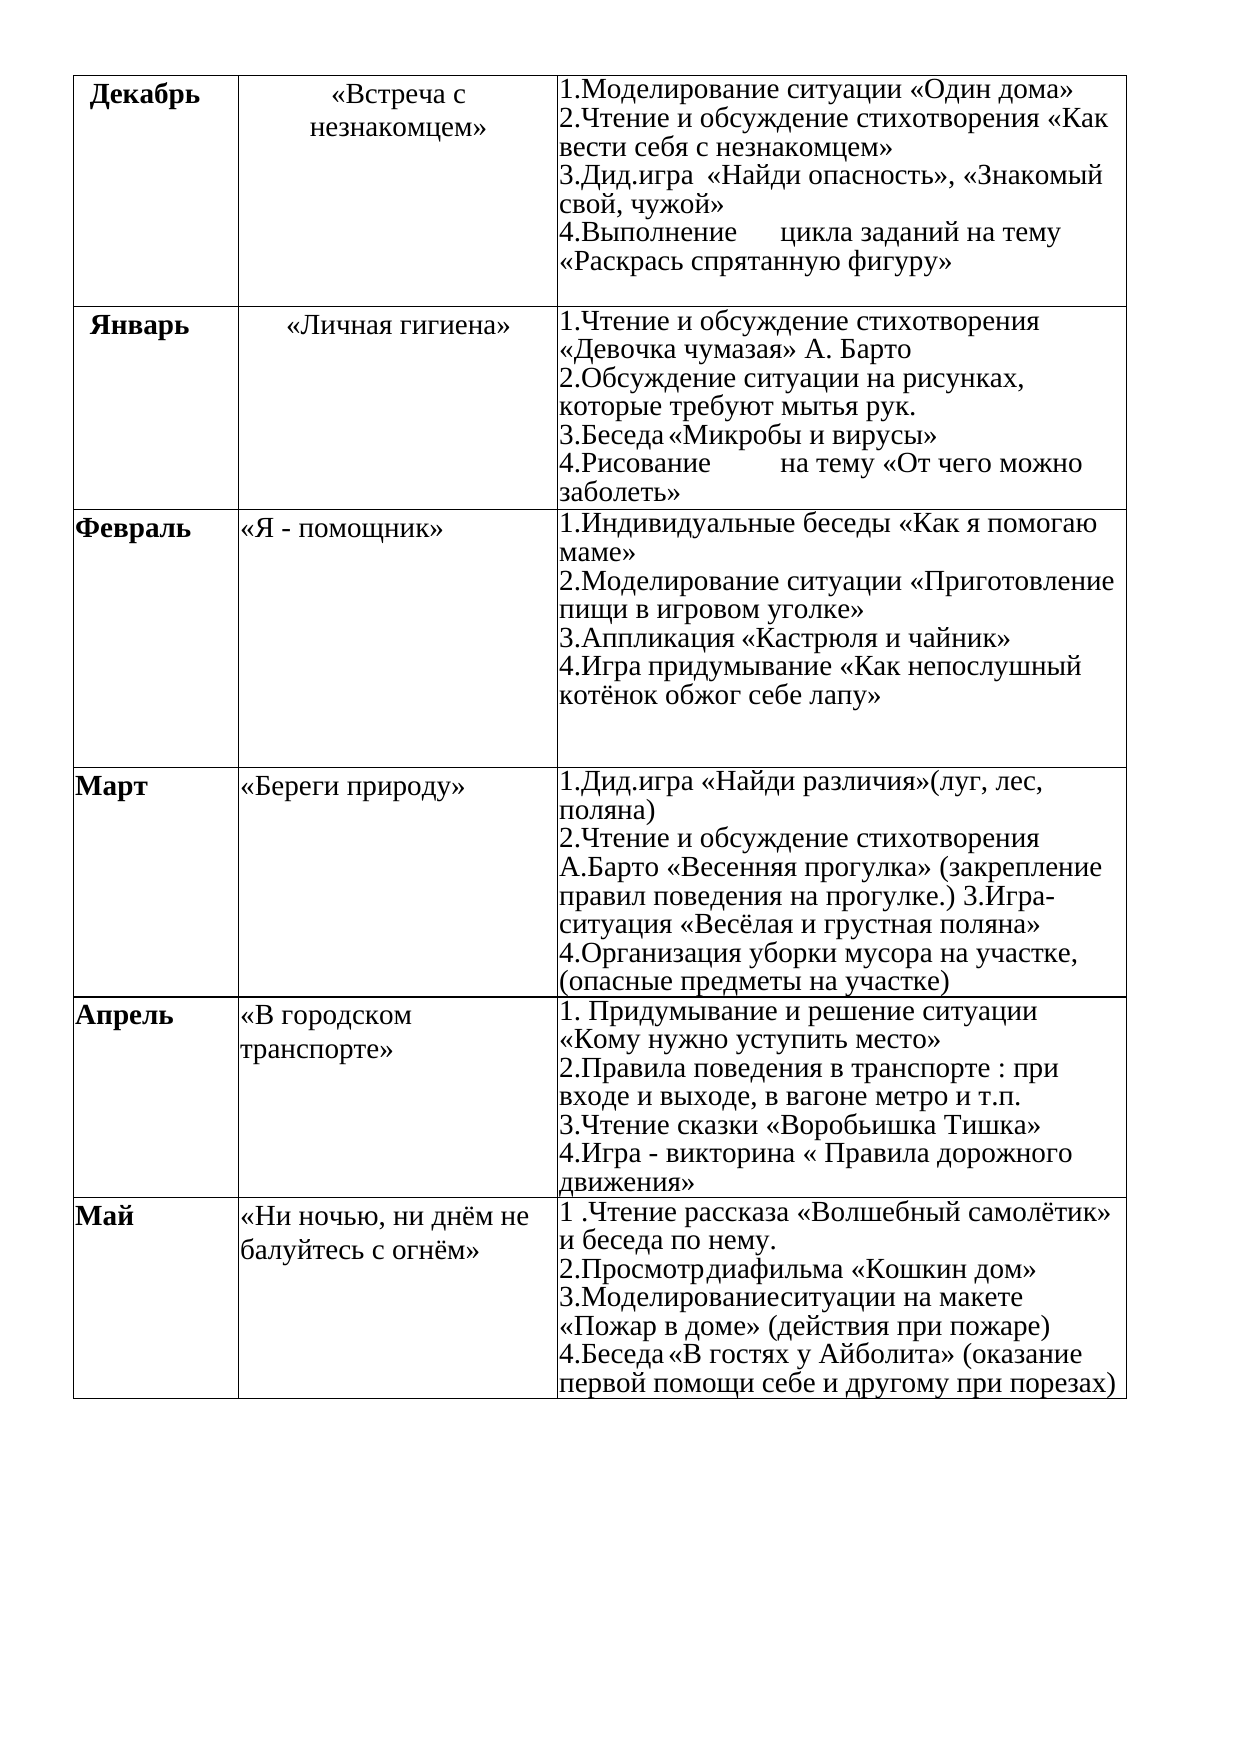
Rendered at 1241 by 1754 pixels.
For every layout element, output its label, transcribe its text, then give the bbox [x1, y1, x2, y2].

table_cell «В городском транспорте» [239, 998, 557, 1197]
table_cell Март [74, 768, 238, 996]
table_cell «Встреча с незнакомцем» [239, 76, 557, 306]
table_cell Январь [74, 307, 238, 509]
table_cell 1.Моделирование ситуации «Один дома» 2.Чтение и обсуждение стихотворения «Как вести себя с незнакомцем» 3.Дид.игра «Найди опасность», «Знакомый свой, чужой» 4.Выполнение цикла заданий на тему «Раскрась спрятанную фигуру» [558, 76, 1126, 306]
table_cell Май [74, 1198, 238, 1398]
table_cell 1.Дид.игра «Найди различия»(луг, лес, поляна) 2.Чтение и обсуждение стихотворения А.Барто «Весенняя прогулка» (закрепление правил поведения на прогулке.) 3.Игра-ситуация «Весёлая и грустная поляна» 4.Организация уборки мусора на участке, (опасные предметы на участке) [558, 768, 1126, 996]
table_cell Апрель [74, 998, 238, 1197]
table_cell Февраль [74, 510, 238, 767]
table_cell «Ни ночью, ни днём не балуйтесь с огнём» [239, 1198, 557, 1398]
table_cell 1. Придумывание и решение ситуации «Кому нужно уступить место» 2.Правила поведения в транспорте : при входе и выходе, в вагоне метро и т.п. 3.Чтение сказки «Воробьишка Тишка» 4.Игра - викторина « Правила дорожного движения» [558, 998, 1126, 1197]
table_cell «Береги природу» [239, 768, 557, 996]
table_cell «Личная гигиена» [239, 307, 557, 509]
table_cell «Я - помощник» [239, 510, 557, 767]
table_cell 1.Индивидуальные беседы «Как я помогаю маме» 2.Моделирование ситуации «Приготовление пищи в игровом уголке» 3.Аппликация «Кастрюля и чайник» 4.Игра придумывание «Как непослушный котёнок обжог себе лапу» [558, 510, 1126, 767]
table_cell 1 .Чтение рассказа «Волшебный самолётик» и беседа по нему. 2.Просмотр диафильма «Кошкин дом» 3.Моделирование ситуации на макете «Пожар в доме» (действия при пожаре) 4.Беседа «В гостях у Айболита» (оказание первой помощи себе и другому при порезах) [558, 1198, 1126, 1398]
table_cell 1.Чтение и обсуждение стихотворения «Девочка чумазая» А. Барто 2.Обсуждение ситуации на рисунках, которые требуют мытья рук. 3.Беседа «Микробы и вирусы» 4.Рисование на тему «От чего можно заболеть» [558, 307, 1126, 509]
table_cell Декабрь [74, 76, 238, 306]
